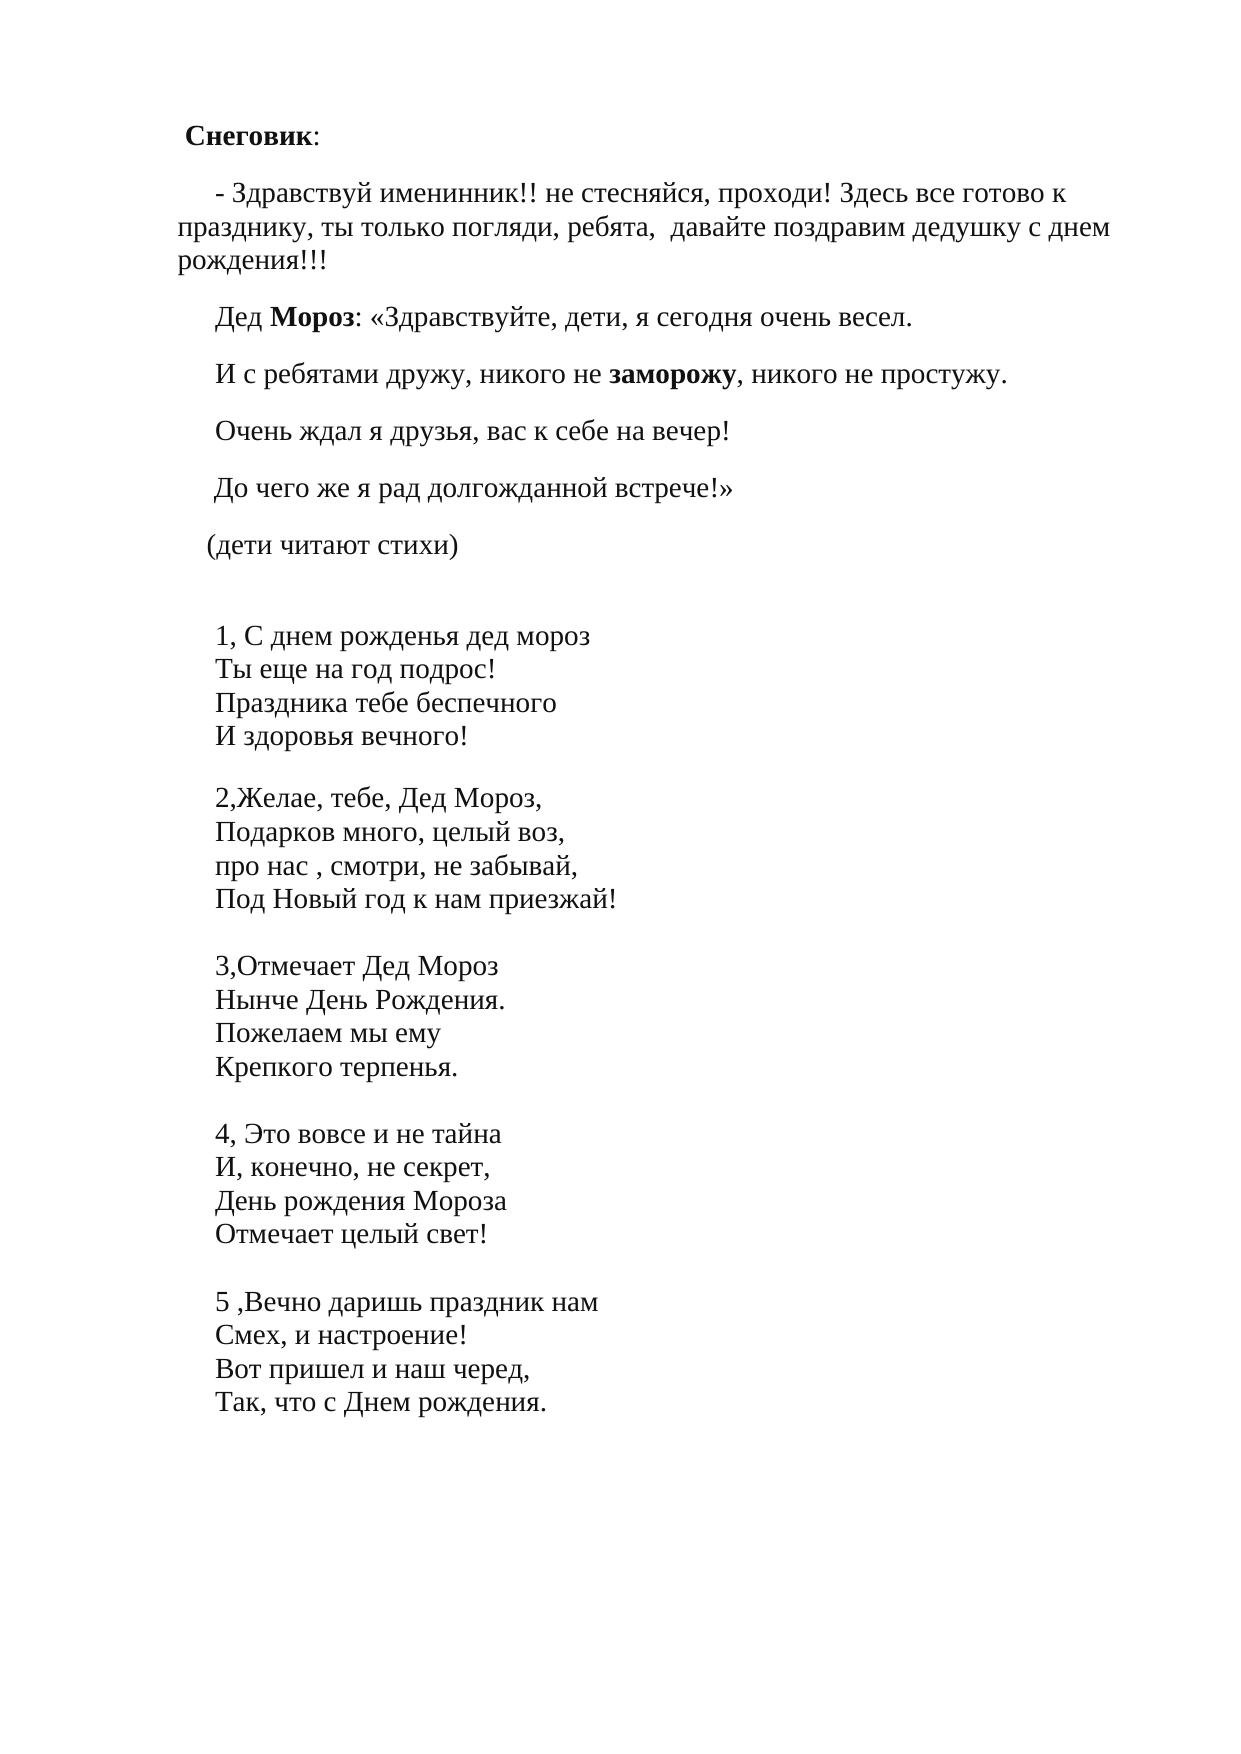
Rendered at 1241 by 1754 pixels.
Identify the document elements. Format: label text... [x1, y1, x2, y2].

text Вот пришел и наш черед, [177, 1351, 1196, 1384]
text Нынче День Рождения. [177, 982, 1196, 1015]
text Праздника тебе беспечного [177, 685, 1196, 718]
text Под Новый год к нам приезжай! [177, 881, 1196, 915]
text Снеговик: [177, 118, 1196, 152]
text 4, Это вовсе и не тайна [177, 1116, 1196, 1149]
text Отмечает целый свет! [177, 1217, 1196, 1250]
text (дети читают стихи) [177, 527, 1196, 561]
text Так, что с Днем рождения. [177, 1384, 1196, 1418]
text Смех, и настроение! [177, 1317, 1196, 1351]
text И здоровья вечного! [177, 718, 1196, 752]
text Дед Мороз: «Здравствуйте, дети, я сегодня очень весел. [177, 299, 1196, 333]
text 1, С днем рожденья дед мороз [177, 618, 1196, 651]
text Очень ждал я друзья, вас к себе на вечер! [177, 413, 1196, 447]
text Крепкого терпенья. [177, 1049, 1196, 1082]
text - Здравствуй именинник!! не стесняйся, проходи! Здесь все готово к празднику, ты только погляди, ребята, давайте поздравим дедушку с днем рождения!!! [177, 175, 1196, 276]
text И, конечно, не секрет, [177, 1149, 1196, 1183]
text Подарков много, целый воз, [177, 814, 1196, 848]
text 3,Отмечает Дед Мороз [177, 948, 1196, 982]
text про нас , смотри, не забывай, [177, 848, 1196, 881]
text 5 ,Вечно даришь праздник нам [177, 1284, 1196, 1317]
text 2,Желае, тебе, Дед Мороз, [177, 781, 1196, 814]
text До чего же я рад долгожданной встрече!» [177, 470, 1196, 504]
text День рождения Мороза [177, 1183, 1196, 1217]
text И с ребятами дружу, никого не заморожу, никого не простужу. [177, 356, 1196, 390]
text Ты еще на год подрос! [177, 651, 1196, 685]
text Пожелаем мы ему [177, 1015, 1196, 1049]
